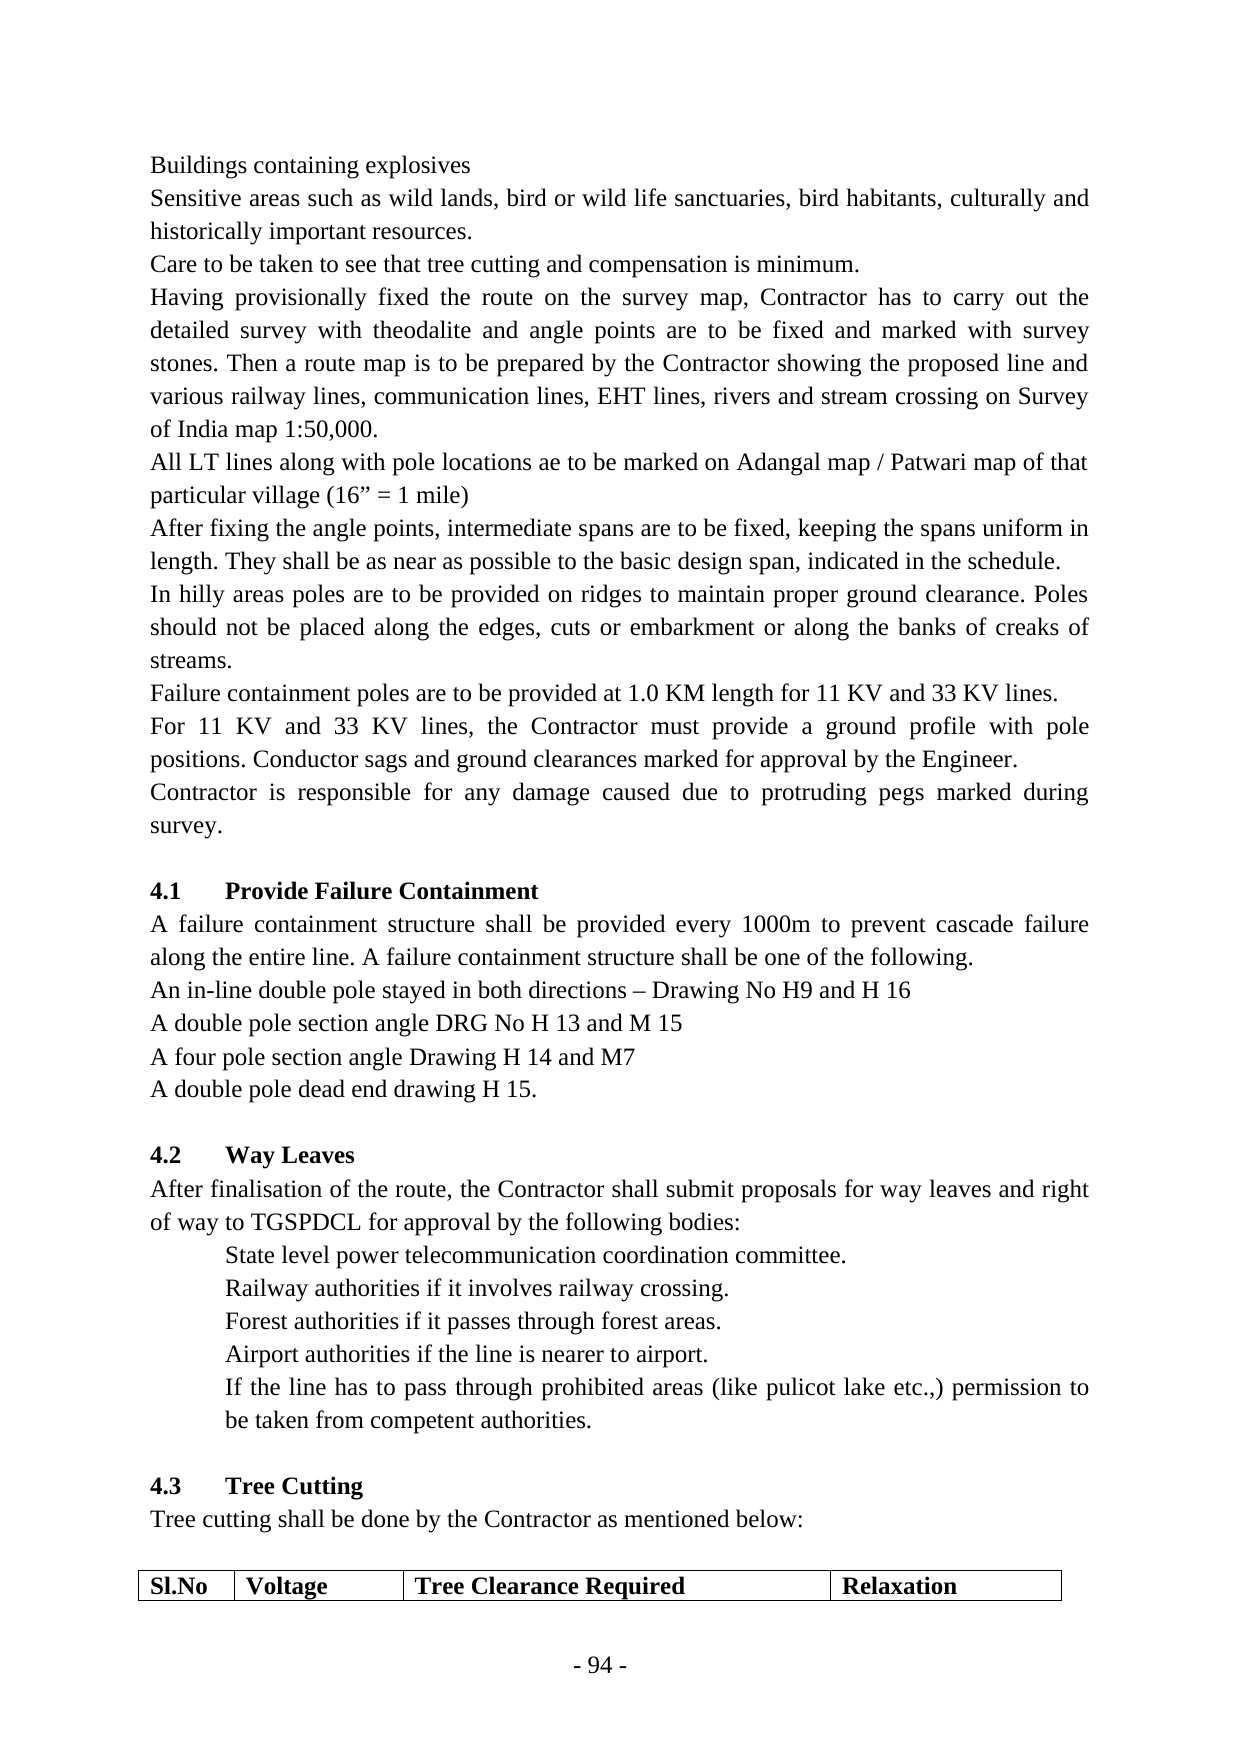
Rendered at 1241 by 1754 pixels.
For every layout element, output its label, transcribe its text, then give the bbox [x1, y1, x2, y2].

text If the line has to pass through prohibited areas (like pulicot lake etc.,) permission to be taken from competent authorities. [225, 1372, 1090, 1433]
text A failure containment structure shall be provided every 1000m to prevent cascade failure along the entire line. A failure containment structure shall be one of the following. [150, 909, 1090, 971]
text After finalisation of the route, the Contractor shall submit proposals for way leaves and right of way to TGSPDCL for approval by the following bodies: [150, 1174, 1090, 1235]
text 4.2 Way Leaves [150, 1141, 1090, 1169]
text Sensitive areas such as wild lands, bird or wild life sanctuaries, bird habitants, culturally and historically important resources. [150, 183, 1090, 245]
table_header Voltage [235, 1571, 403, 1600]
text Buildings containing explosives [150, 150, 1090, 179]
text Contractor is responsible for any damage caused due to protruding pegs marked during survey. [150, 777, 1090, 839]
table_header Relaxation [831, 1571, 1061, 1600]
text An in-line double pole stayed in both directions – Drawing No H9 and H 16 [150, 976, 1090, 1004]
text A double pole section angle DRG No H 13 and M 15 [150, 1008, 1090, 1037]
text Airport authorities if the line is nearer to airport. [225, 1339, 1090, 1367]
text A four pole section angle Drawing H 14 and M7 [150, 1042, 1090, 1070]
text After fixing the angle points, intermediate spans are to be fixed, keeping the spans uniform in length. They shall be as near as possible to the basic design span, indicated in the schedule. [150, 513, 1090, 575]
table_header Sl.No [139, 1571, 234, 1600]
text Failure containment poles are to be provided at 1.0 KM length for 11 KV and 33 KV lines. [150, 678, 1090, 707]
text For 11 KV and 33 KV lines, the Contractor must provide a ground profile with pole positions. Conductor sags and ground clearances marked for approval by the Engineer. [150, 711, 1090, 773]
text 4.3 Tree Cutting [150, 1471, 1090, 1499]
text authorities if it passes through forest areas. [225, 1306, 1090, 1334]
text Care to be taken to see that tree cutting and compensation is minimum. [150, 249, 1090, 278]
text State level power telecommunication coordination committee. [225, 1240, 1090, 1268]
text Having provisionally fixed the route on the survey map, Contractor has to carry out the detailed survey with theodalite and angle points are to be fixed and marked with survey stones. Then a route map is to be prepared by the Contractor showing the proposed line and various railway lines, communication lines, EHT lines, rivers and stream crossing on Survey of India map 1:50,000. [150, 282, 1090, 443]
text Railway authorities if it involves railway crossing. [225, 1273, 1090, 1301]
text In hilly areas poles are to be provided on ridges to maintain proper ground clearance. Poles should not be placed along the edges, cuts or embarkment or along the banks of creaks of streams. [150, 579, 1090, 674]
text Tree cutting shall be done by the Contractor as mentioned below: [150, 1504, 1090, 1533]
text 4.1 Provide Failure Containment [150, 876, 1090, 905]
text A double pole dead end drawing H 15. [150, 1074, 1090, 1103]
text All LT lines along with pole locations ae to be marked on Adangal map / Patwari map of that particular village (16” = 1 mile) [150, 447, 1090, 509]
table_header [404, 1571, 830, 1600]
